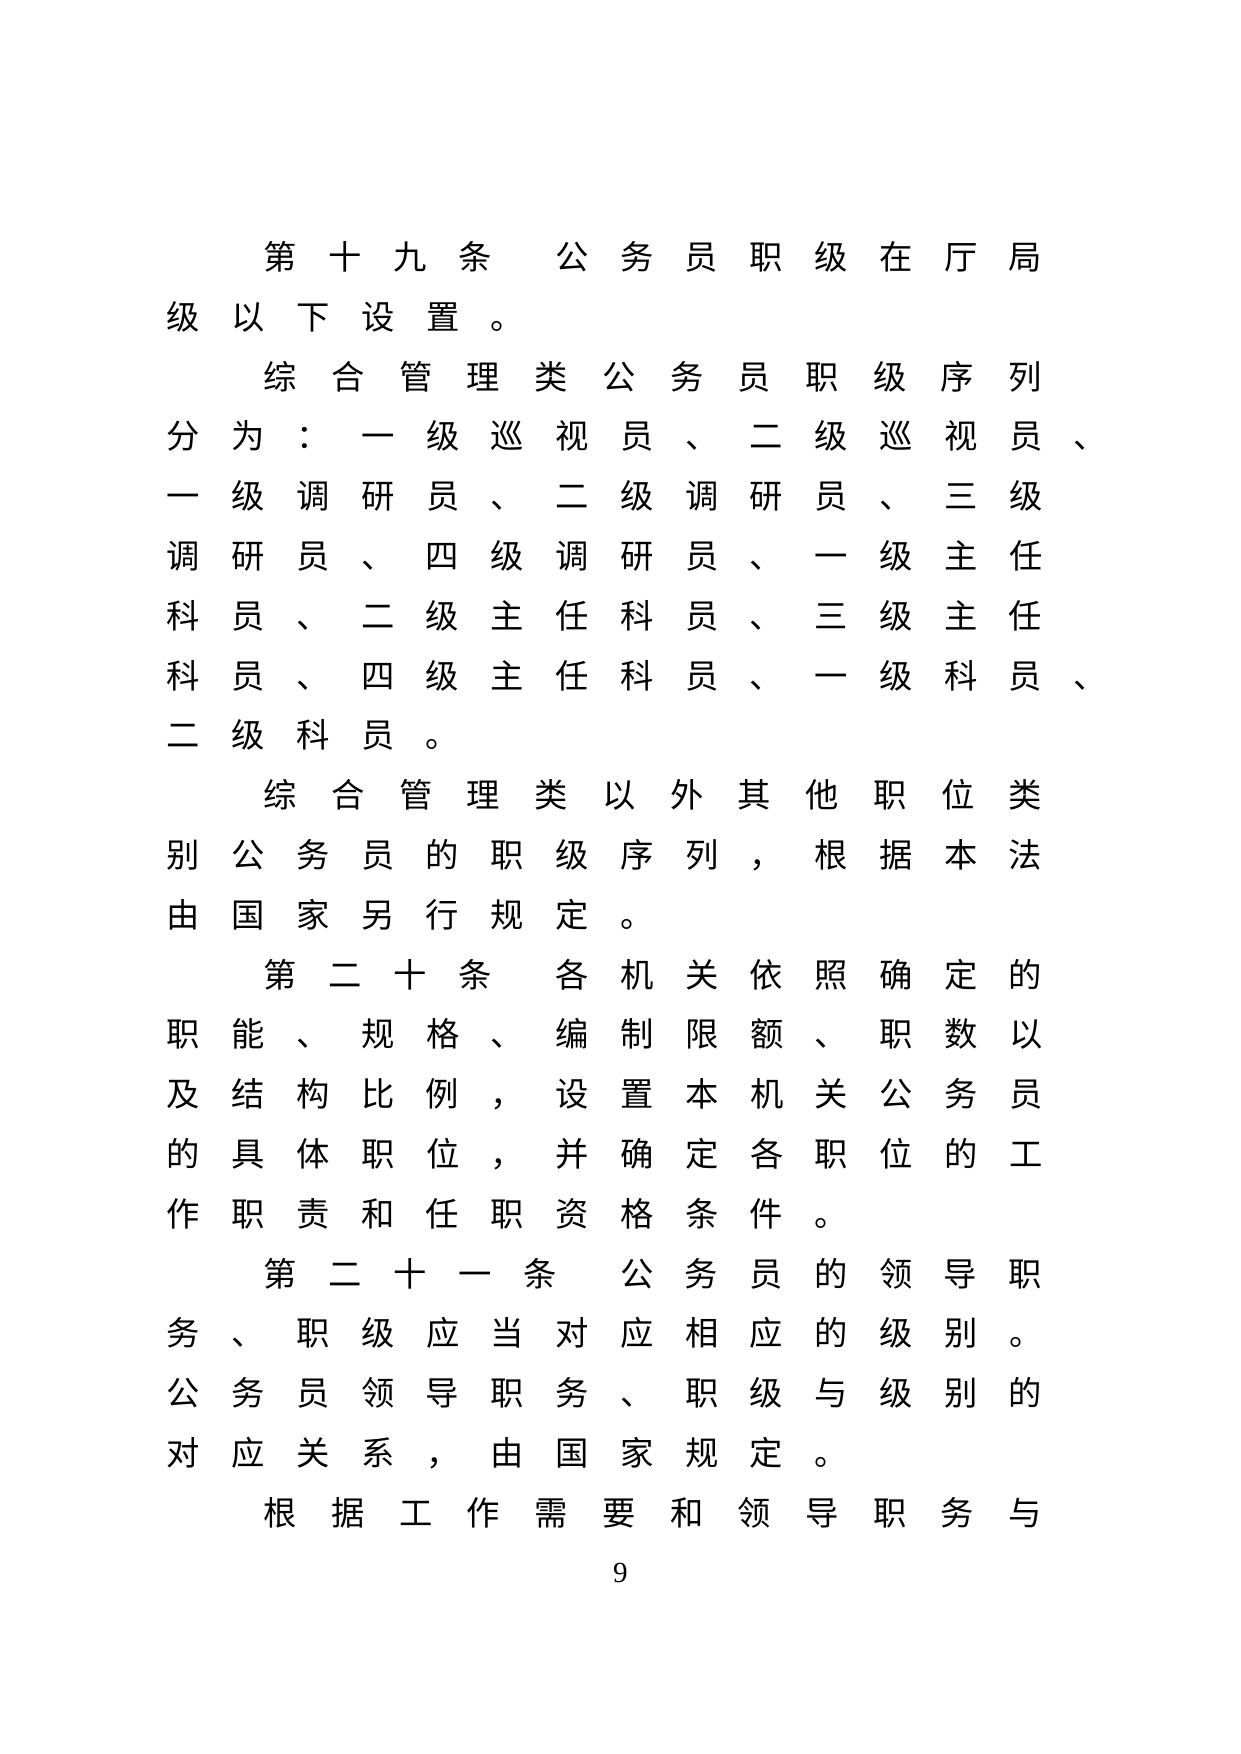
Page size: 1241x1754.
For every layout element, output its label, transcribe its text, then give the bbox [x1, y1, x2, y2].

text 第二十条 各机关依照确定的职能、规格、编制限额、职数以及结构比例，设置本机关公务员的具体职位，并确定各职位的工作职责和任职资格条件。 [167, 943, 1074, 1242]
text 第二十一条 公务员的领导职务、职级应当对应相应的级别。公务员领导职务、职级与级别的对应关系，由国家规定。 [167, 1242, 1074, 1481]
text 综合管理类以外其他职位类别公务员的职级序列，根据本法由国家另行规定。 [167, 763, 1074, 943]
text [167, 1481, 1074, 1541]
text 第十九条 公务员职级在厅局级以下设置。 [167, 225, 1074, 345]
text 综合管理类公务员职级序列分为：一级巡视员、二级巡视员、一级调研员、二级调研员、三级调研员、四级调研员、一级主任科员、二级主任科员、三级主任科员、四级主任科员、一级科员、二级科员。 [167, 345, 1074, 763]
